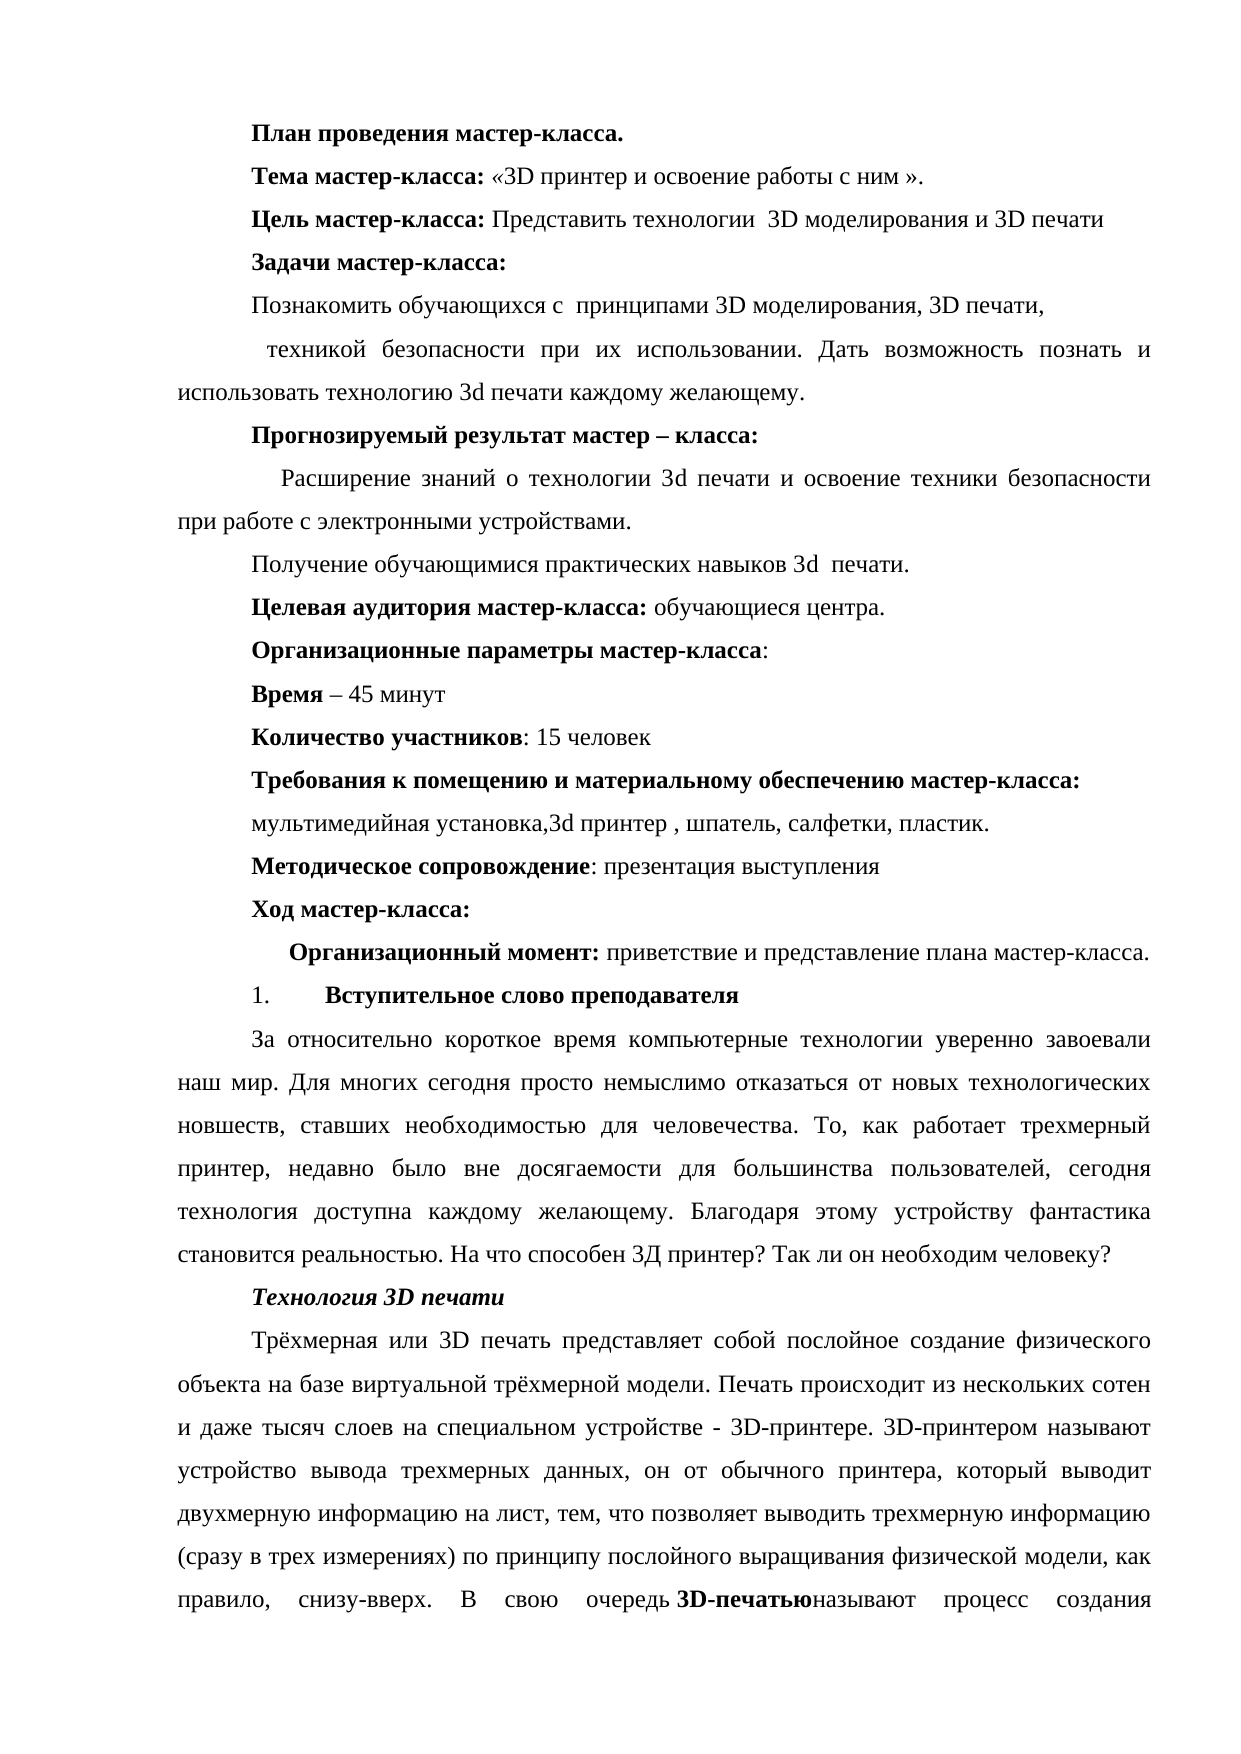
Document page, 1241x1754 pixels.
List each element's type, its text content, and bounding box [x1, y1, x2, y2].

text За относительно короткое время компьютерные технологии уверенно завоевали наш мир. Для многих сегодня просто немыслимо отказаться от новых технологических новшеств, ставших необходимостью для человечества. То, как работает трехмерный принтер, недавно было вне досягаемости для большинства пользователей, сегодня технология доступна каждому желающему. Благодаря этому устройству фантастика становится реальностью. На что способен 3Д принтер? Так ли он необходим человеку? [177, 1024, 1152, 1268]
text Цель мастер-класса: Представить технологии 3D моделирования и 3D печати [177, 204, 1152, 233]
text  Расширение знаний о технологии 3d печати и освоение техники безопасности при работе с электронными устройствами. [177, 463, 1152, 535]
text Методическое сопровождение: презентация выступления [177, 851, 1152, 880]
text Организационные параметры мастер-класса: [177, 636, 1152, 664]
text Требования к помещению и материальному обеспечению мастер-класса: [177, 765, 1152, 794]
text Прогнозируемый результат мастер – класса: [177, 420, 1152, 449]
text Время – 45 минут [177, 679, 1152, 707]
text Целевая аудитория мастер-класса: обучающиеся центра. [177, 592, 1152, 621]
text мультимедийная установка,3d принтер , шпатель, салфетки, пластик. [177, 808, 1152, 837]
text Задачи мастер-класса: [177, 247, 1152, 276]
text Организационный момент: приветствие и представление плана мастер-класса. [177, 937, 1152, 966]
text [177, 1326, 1152, 1613]
text Ход мастер-класса: [177, 894, 1152, 923]
text Познакомить обучающихся с принципами 3D моделирования, 3D печати, [177, 291, 1152, 319]
text Количество участников: 15 человек [177, 722, 1152, 751]
text Технология 3D печати [177, 1282, 1152, 1311]
list Вступительное слово преподавателя [177, 981, 1152, 1009]
text План проведения мастер-класса. [177, 118, 1152, 147]
text Тема мастер-класса: «3D принтер и освоение работы с ним ». [177, 161, 1152, 190]
text техникой безопасности при их использовании. Дать возможность познать и использовать технологию 3d печати каждому желающему. [177, 334, 1152, 406]
text Получение обучающимися практических навыков 3d печати. [177, 549, 1152, 578]
